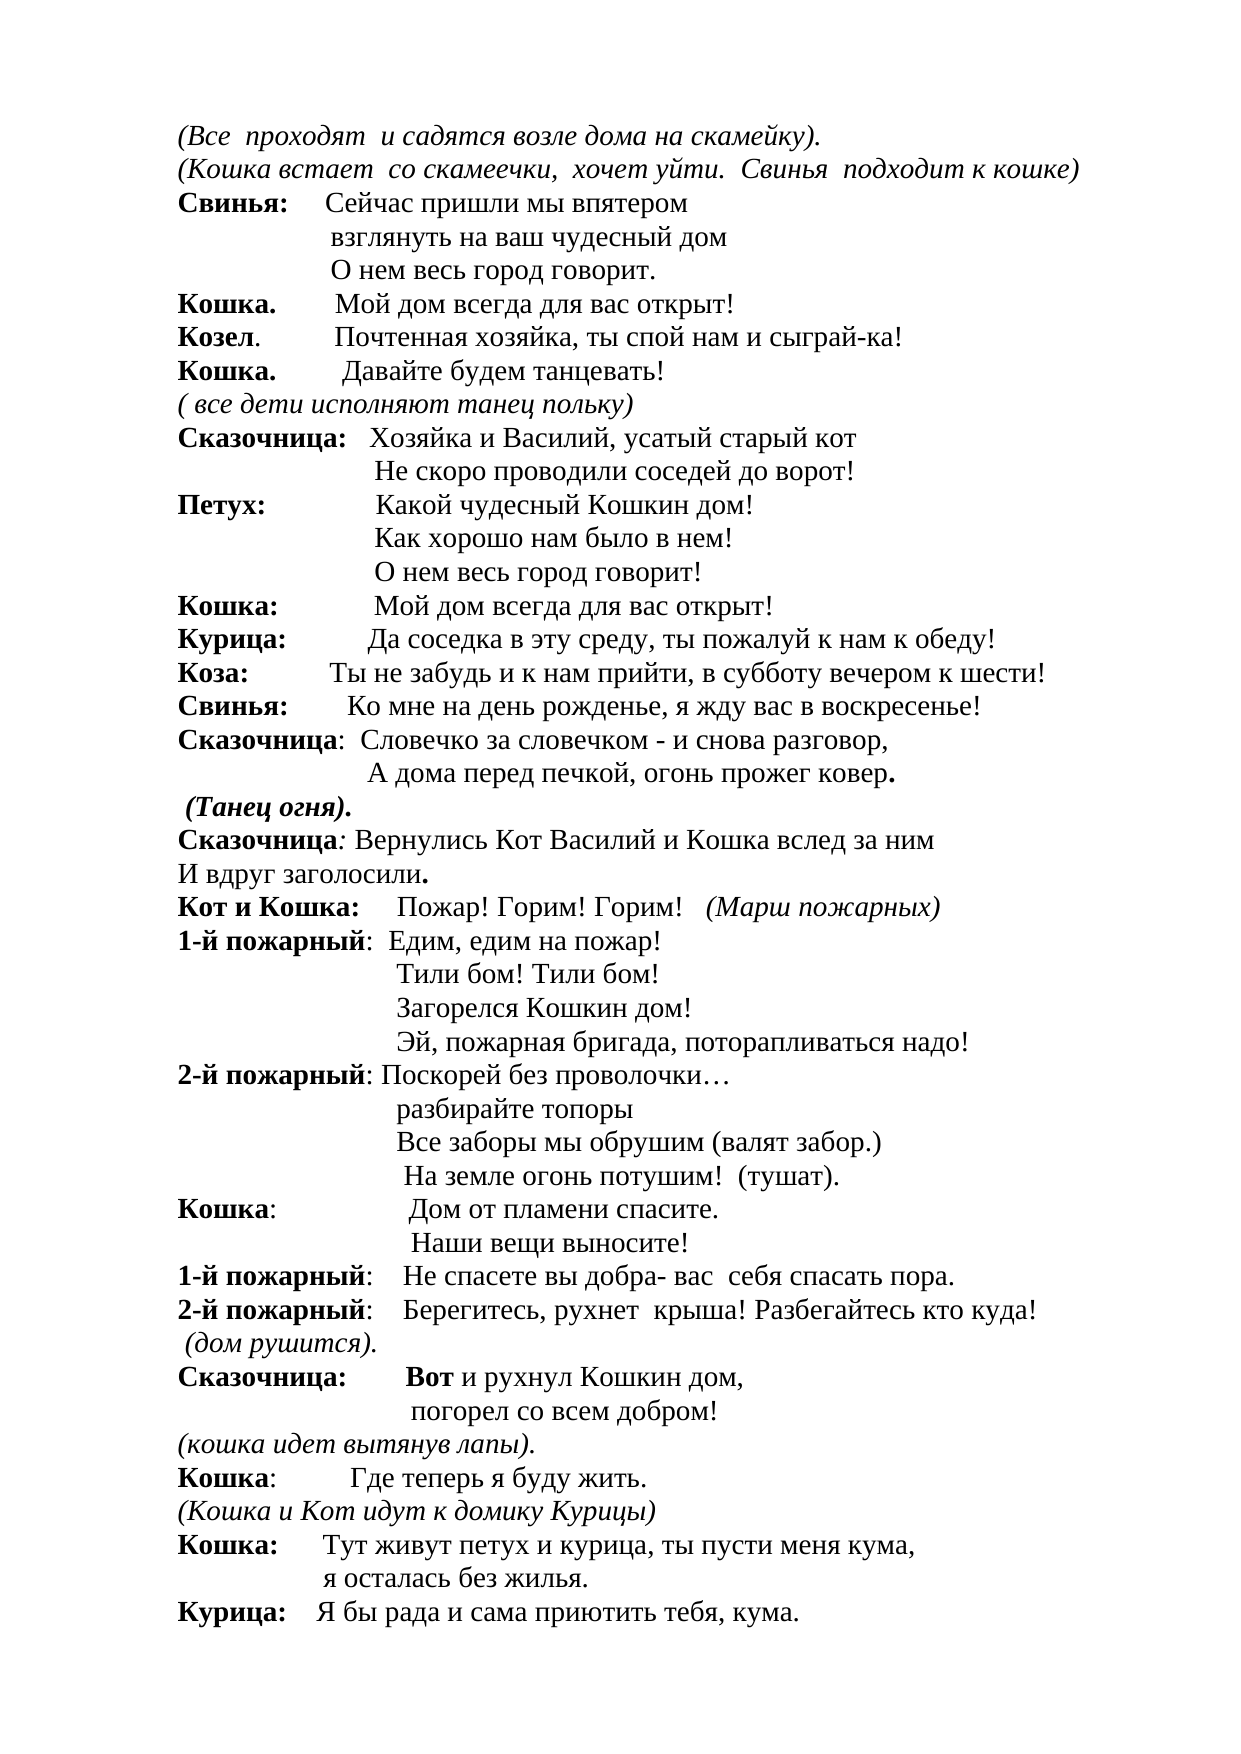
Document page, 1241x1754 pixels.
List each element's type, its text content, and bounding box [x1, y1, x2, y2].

text Сказочница: Вот и рухнул Кошкин дом, [177, 1359, 1152, 1393]
text Кошка. Давайте будем танцевать! [177, 353, 1152, 386]
text Кошка: Дом от пламени спасите. [177, 1191, 1152, 1225]
text Кот и Кошка: Пожар! Горим! Горим! (Марш пожарных) [177, 889, 1152, 923]
text (Кошка встает со скамеечки, хочет уйти. Свинья подходит к кошке) [177, 152, 1152, 185]
text Кошка: Тут живут петух и курица, ты пусти меня кума, [177, 1527, 1152, 1560]
text Кошка: Где теперь я буду жить. [177, 1460, 1152, 1493]
text я осталась без жилья. [177, 1560, 1152, 1594]
text (Кошка и Кот идут к домику Курицы) [177, 1493, 1152, 1527]
text Козел. Почтенная хозяйка, ты спой нам и сыграй-ка! [177, 319, 1152, 353]
text Сказочница: Вернулись Кот Василий и Кошка вслед за ним [177, 822, 1152, 856]
text Наши вещи выносите! [177, 1225, 1152, 1258]
text Петух: Какой чудесный Кошкин дом! [177, 487, 1152, 521]
text Свинья: Ко мне на день рожденье, я жду вас в воскресенье! [177, 688, 1152, 722]
text О нем весь город говорит. [177, 252, 1152, 286]
text (Все проходят и садятся возле дома на скамейку). [177, 118, 1152, 152]
text Эй, пожарная бригада, поторапливаться надо! [177, 1024, 1152, 1057]
text А дома перед печкой, огонь прожег ковер. [177, 755, 1152, 789]
text (дом рушится). [177, 1326, 1152, 1359]
text Сказочница: Хозяйка и Василий, усатый старый кот [177, 420, 1152, 453]
text Как хорошо нам было в нем! [177, 521, 1152, 554]
text 2-й пожарный: Берегитесь, рухнет крыша! Разбегайтесь кто куда! [177, 1292, 1152, 1326]
text ( все дети исполняют танец польку) [177, 386, 1152, 420]
text погорел со всем добром! [177, 1393, 1152, 1426]
text Все заборы мы обрушим (валят забор.) [177, 1124, 1152, 1158]
text Сказочница: Словечко за словечком - и снова разговор, [177, 722, 1152, 755]
text 2-й пожарный: Поскорей без проволочки… [177, 1057, 1152, 1091]
text Свинья: Сейчас пришли мы впятером [177, 185, 1152, 219]
text Не скоро проводили соседей до ворот! [177, 453, 1152, 487]
text (кошка идет вытянув лапы). [177, 1426, 1152, 1460]
text взглянуть на ваш чудесный дом [177, 219, 1152, 252]
text (Танец огня). [177, 789, 1152, 822]
text О нем весь город говорит! [177, 554, 1152, 588]
text Курица: Я бы рада и сама приютить тебя, кума. [177, 1594, 1152, 1627]
text Курица: Да соседка в эту среду, ты пожалуй к нам к обеду! [177, 621, 1152, 655]
text И вдруг заголосили. [177, 856, 1152, 889]
text Коза: Ты не забудь и к нам прийти, в субботу вечером к шести! [177, 655, 1152, 688]
text 1-й пожарный: Едим, едим на пожар! [177, 923, 1152, 957]
text Загорелся Кошкин дом! [177, 990, 1152, 1024]
text Тили бом! Тили бом! [177, 957, 1152, 990]
text Кошка: Мой дом всегда для вас открыт! [177, 588, 1152, 621]
text На земле огонь потушим! (тушат). [177, 1158, 1152, 1191]
text 1-й пожарный: Не спасете вы добра- вас себя спасать пора. [177, 1258, 1152, 1292]
text разбирайте топоры [177, 1091, 1152, 1124]
text Кошка. Мой дом всегда для вас открыт! [177, 286, 1152, 319]
